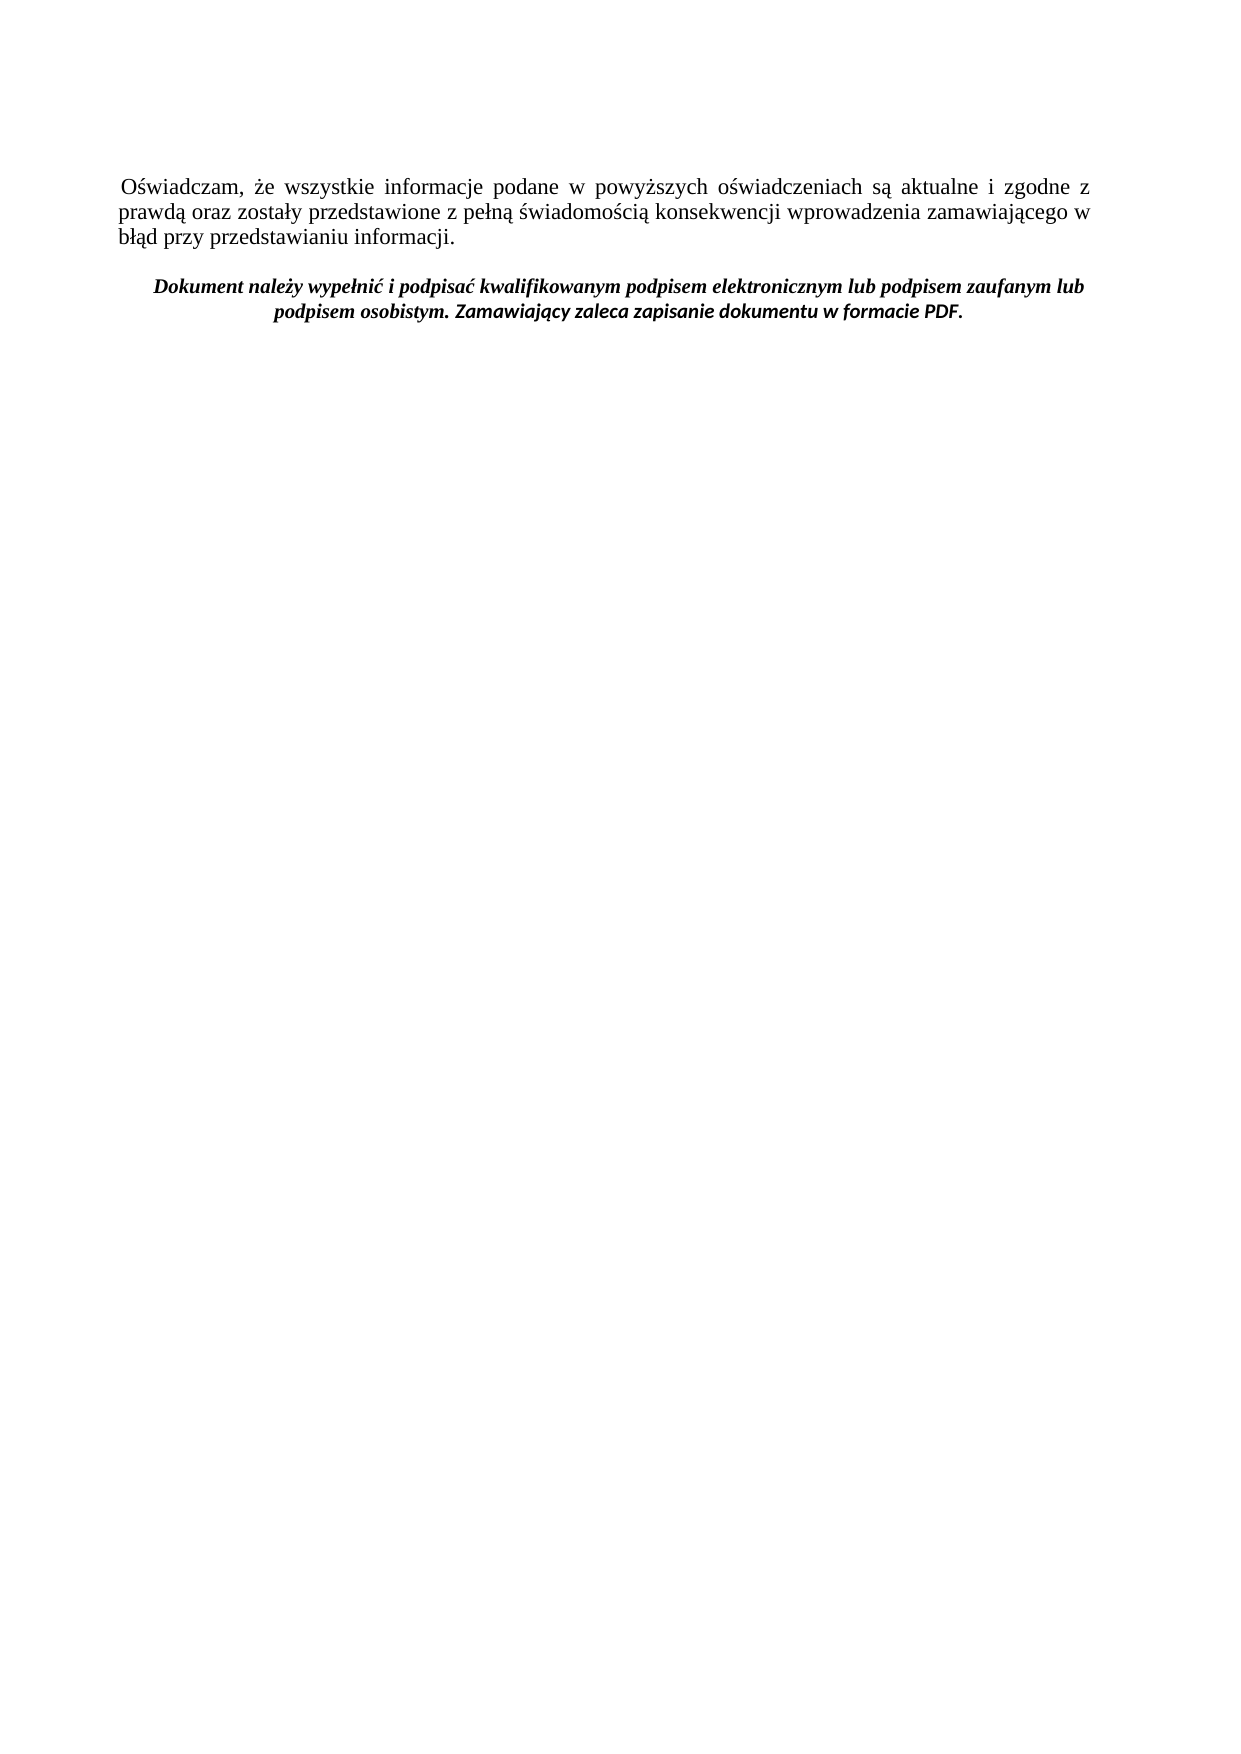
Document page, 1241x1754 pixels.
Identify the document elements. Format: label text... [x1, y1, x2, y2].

text Dokument należy wypełnić i podpisać kwalifikowanym podpisem elektronicznym lub podpisem zaufanym lub podpisem osobistym. Zamawiający zaleca zapisanie dokumentu w formacie PDF. [148, 274, 1093, 323]
text Oświadczam, że wszystkie informacje podane w powyższych oświadczeniach są aktualne i zgodne z prawdą oraz zostały przedstawione z pełną świadomością konsekwencji wprowadzenia zamawiającego w błąd przy przedstawianiu informacji. [103, 174, 1093, 249]
